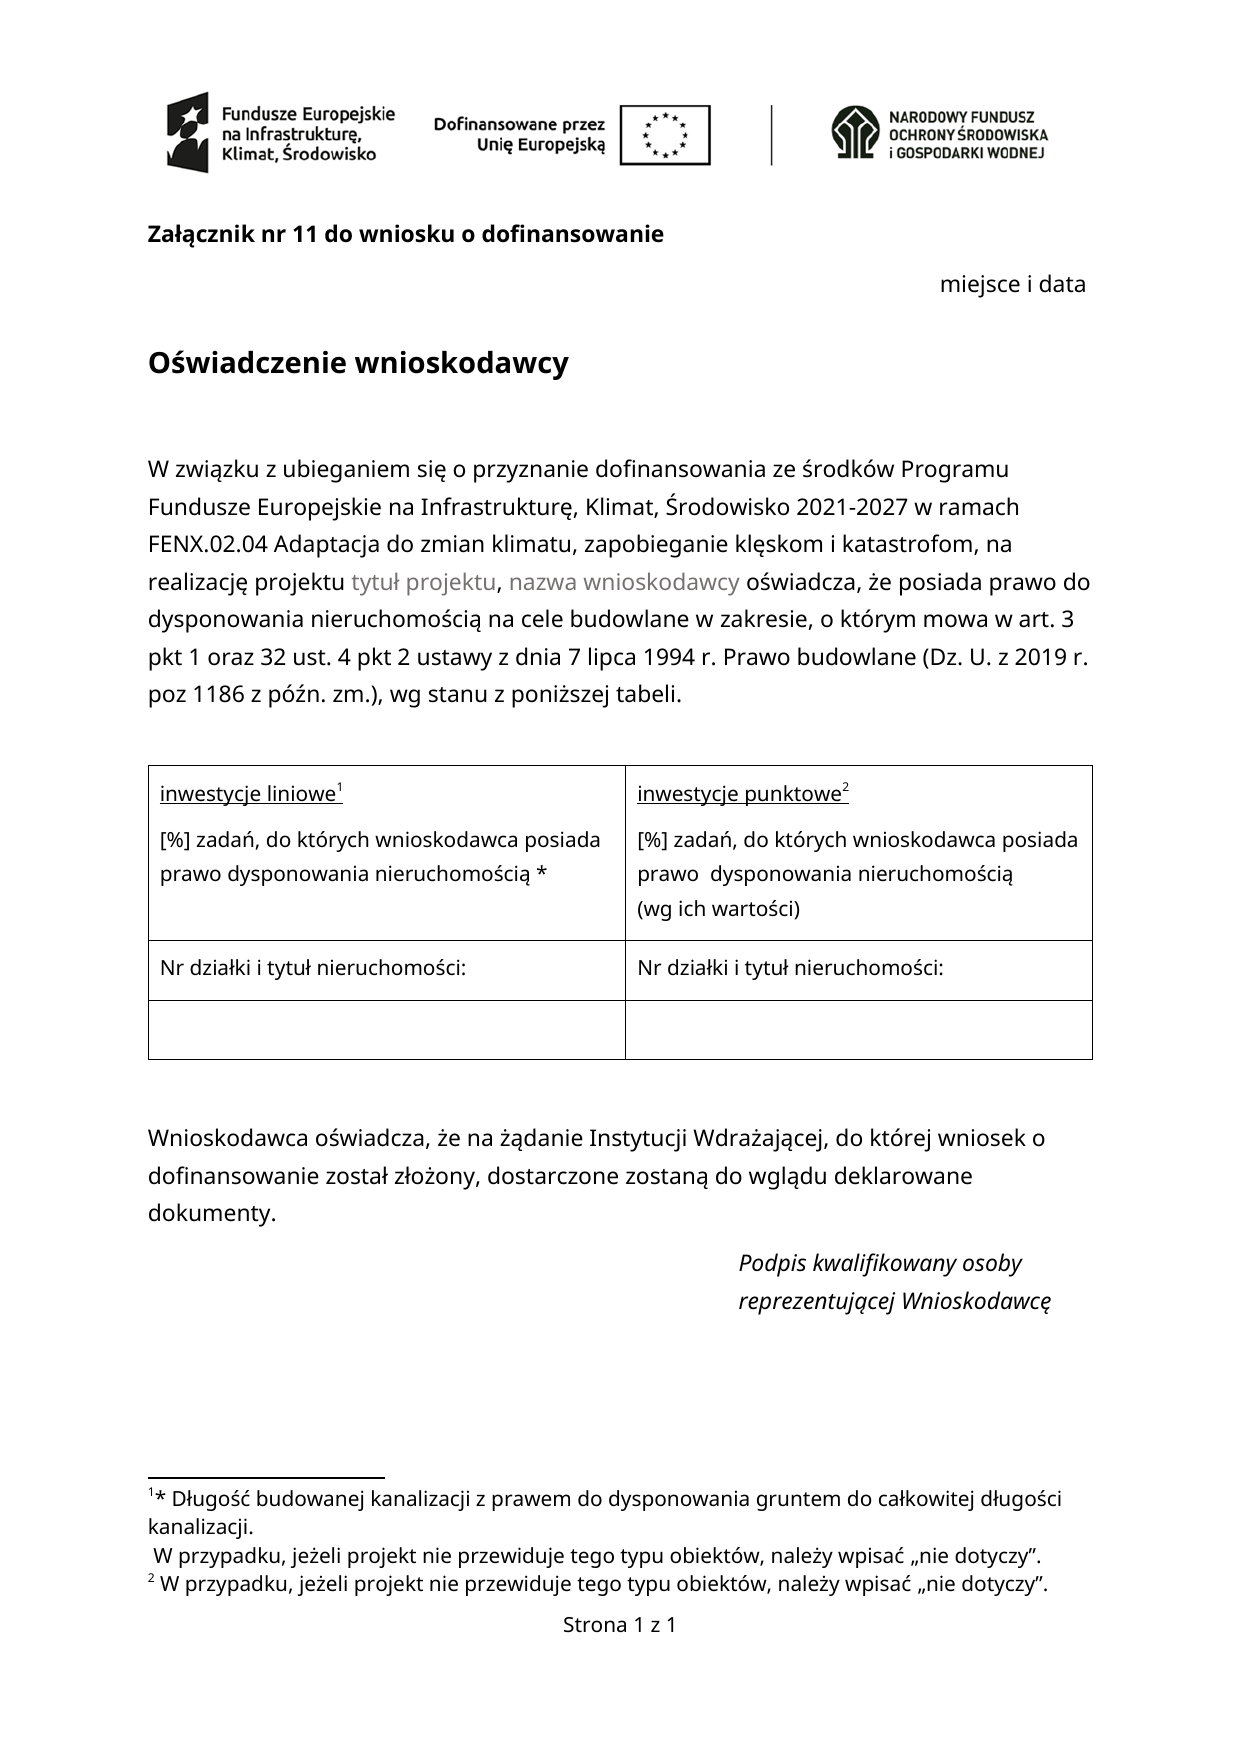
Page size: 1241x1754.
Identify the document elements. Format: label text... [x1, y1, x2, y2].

table_header inwestycje liniowe [%] zadań, do których wnioskodawca posiada prawo dysponowania nieruchomością * [149, 766, 625, 940]
text Wnioskodawca oświadcza, że na żądanie Instytucji Wdrażającej, do której wniosek o dofinansowanie został złożony, dostarczone zostaną do wglądu deklarowane dokumenty. [148, 1122, 1092, 1228]
text Załącznik nr 11 do wniosku o dofinansowanie [148, 218, 1092, 249]
text W związku z ubieganiem się o przyznanie dofinansowania ze środków Programu Fundusze Europejskie na Infrastrukturę, Klimat, Środowisko 2021-2027 w ramach FENX.02.04 Adaptacja do zmian klimatu, zapobieganie klęskom i katastrofom, na realizację projektu , oświadcza, że posiada prawo do dysponowania nieruchomością na cele budowlane w zakresie, o którym mowa w art. 3 pkt 1 oraz 32 ust. 4 pkt 2 ustawy z dnia 7 lipca 1994 r. Prawo budowlane (Dz. U. z 2019 r. poz 1186 z późn. zm.), wg stanu z poniższej tabeli. [148, 453, 1092, 709]
picture [147, 71, 1092, 193]
table_cell Nr działki i tytuł nieruchomości: [626, 941, 1092, 999]
table_header inwestycje punktowe [%] zadań, do których wnioskodawca posiada prawo dysponowania nieruchomością (wg ich wartości) [626, 766, 1092, 940]
subtitle Oświadczenie wnioskodawcy [148, 343, 1092, 382]
table_cell Nr działki i tytuł nieruchomości: [149, 941, 625, 999]
text reprezentującej Wnioskodawcę [738, 1285, 1092, 1316]
table_cell [149, 1001, 625, 1059]
text Podpis kwalifikowany osoby [738, 1247, 1092, 1278]
table_cell [626, 1001, 1092, 1059]
